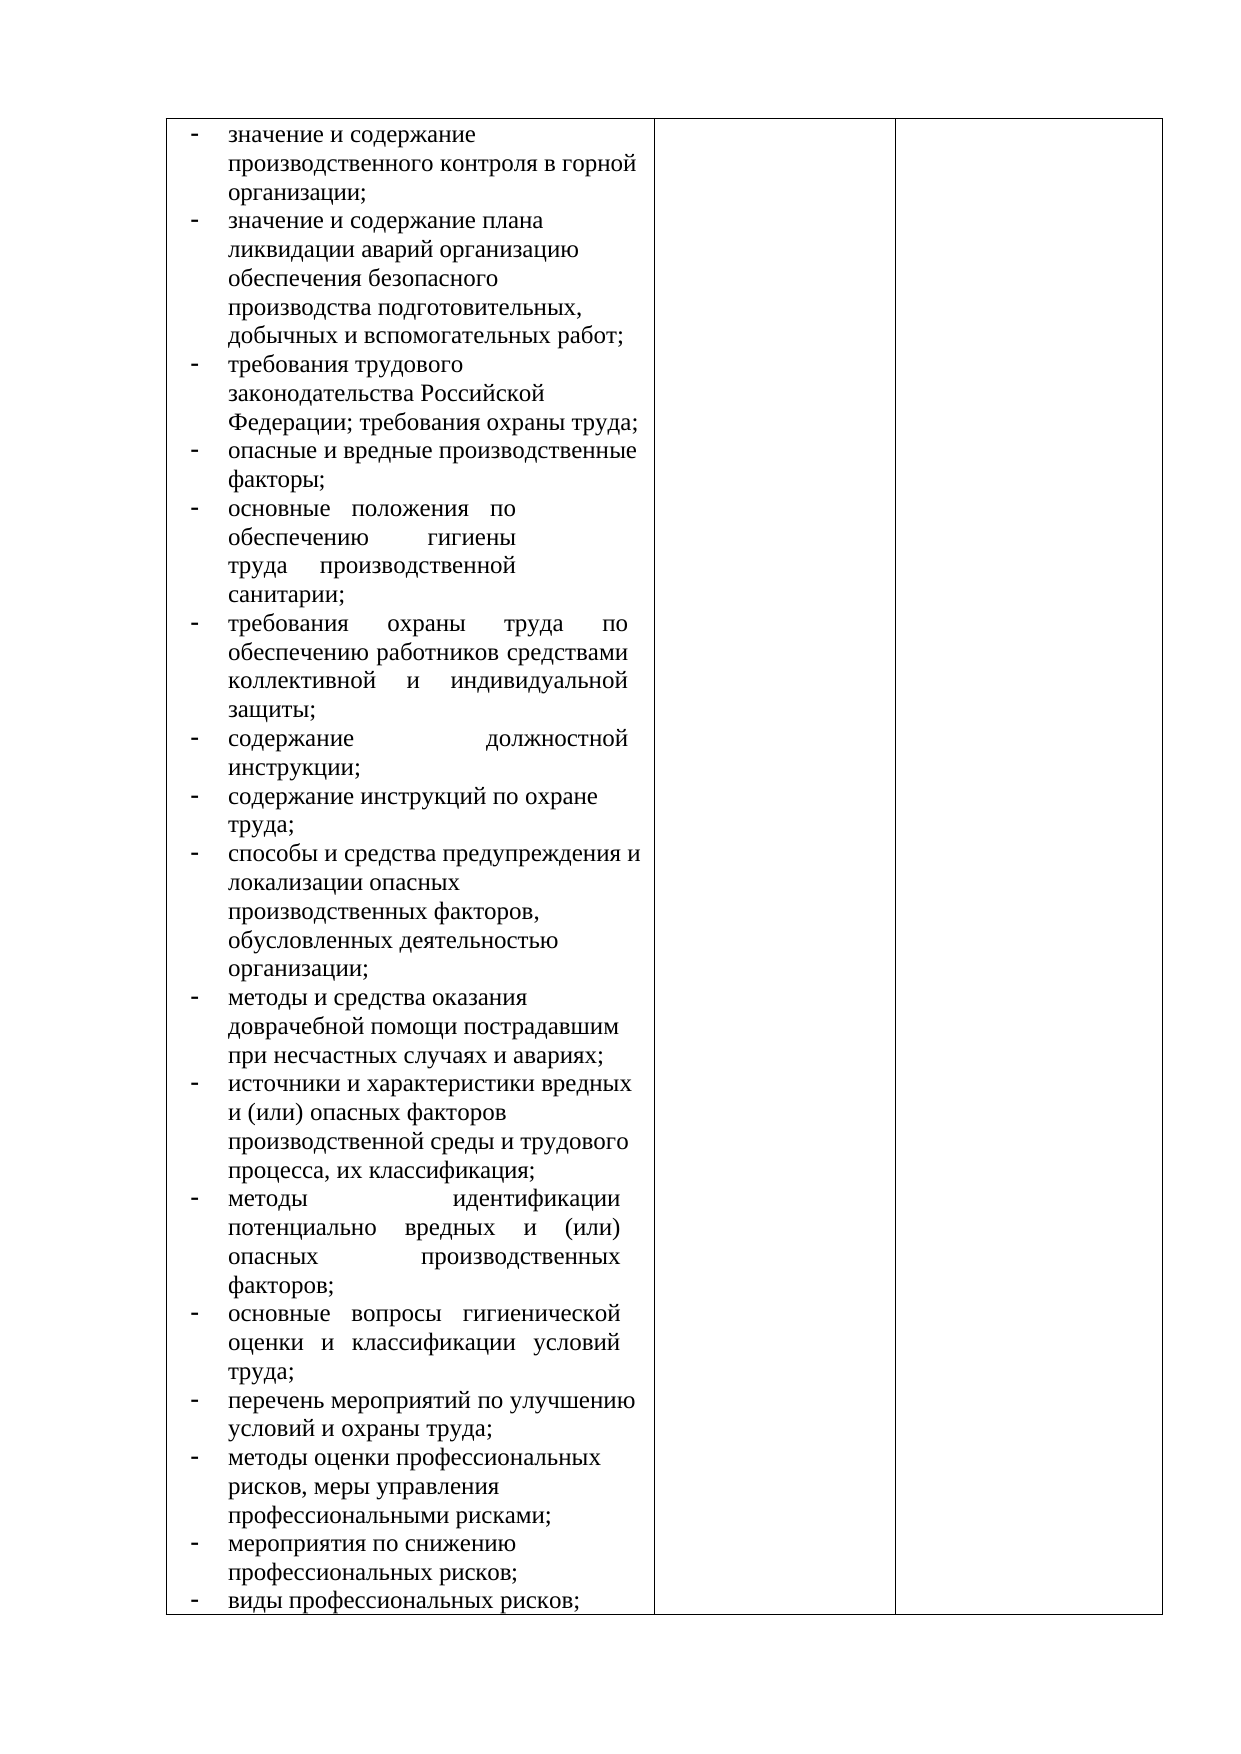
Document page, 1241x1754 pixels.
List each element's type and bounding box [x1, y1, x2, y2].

table_cell [167, 119, 654, 1614]
table_cell [655, 119, 895, 1614]
table_cell [896, 119, 1162, 1614]
